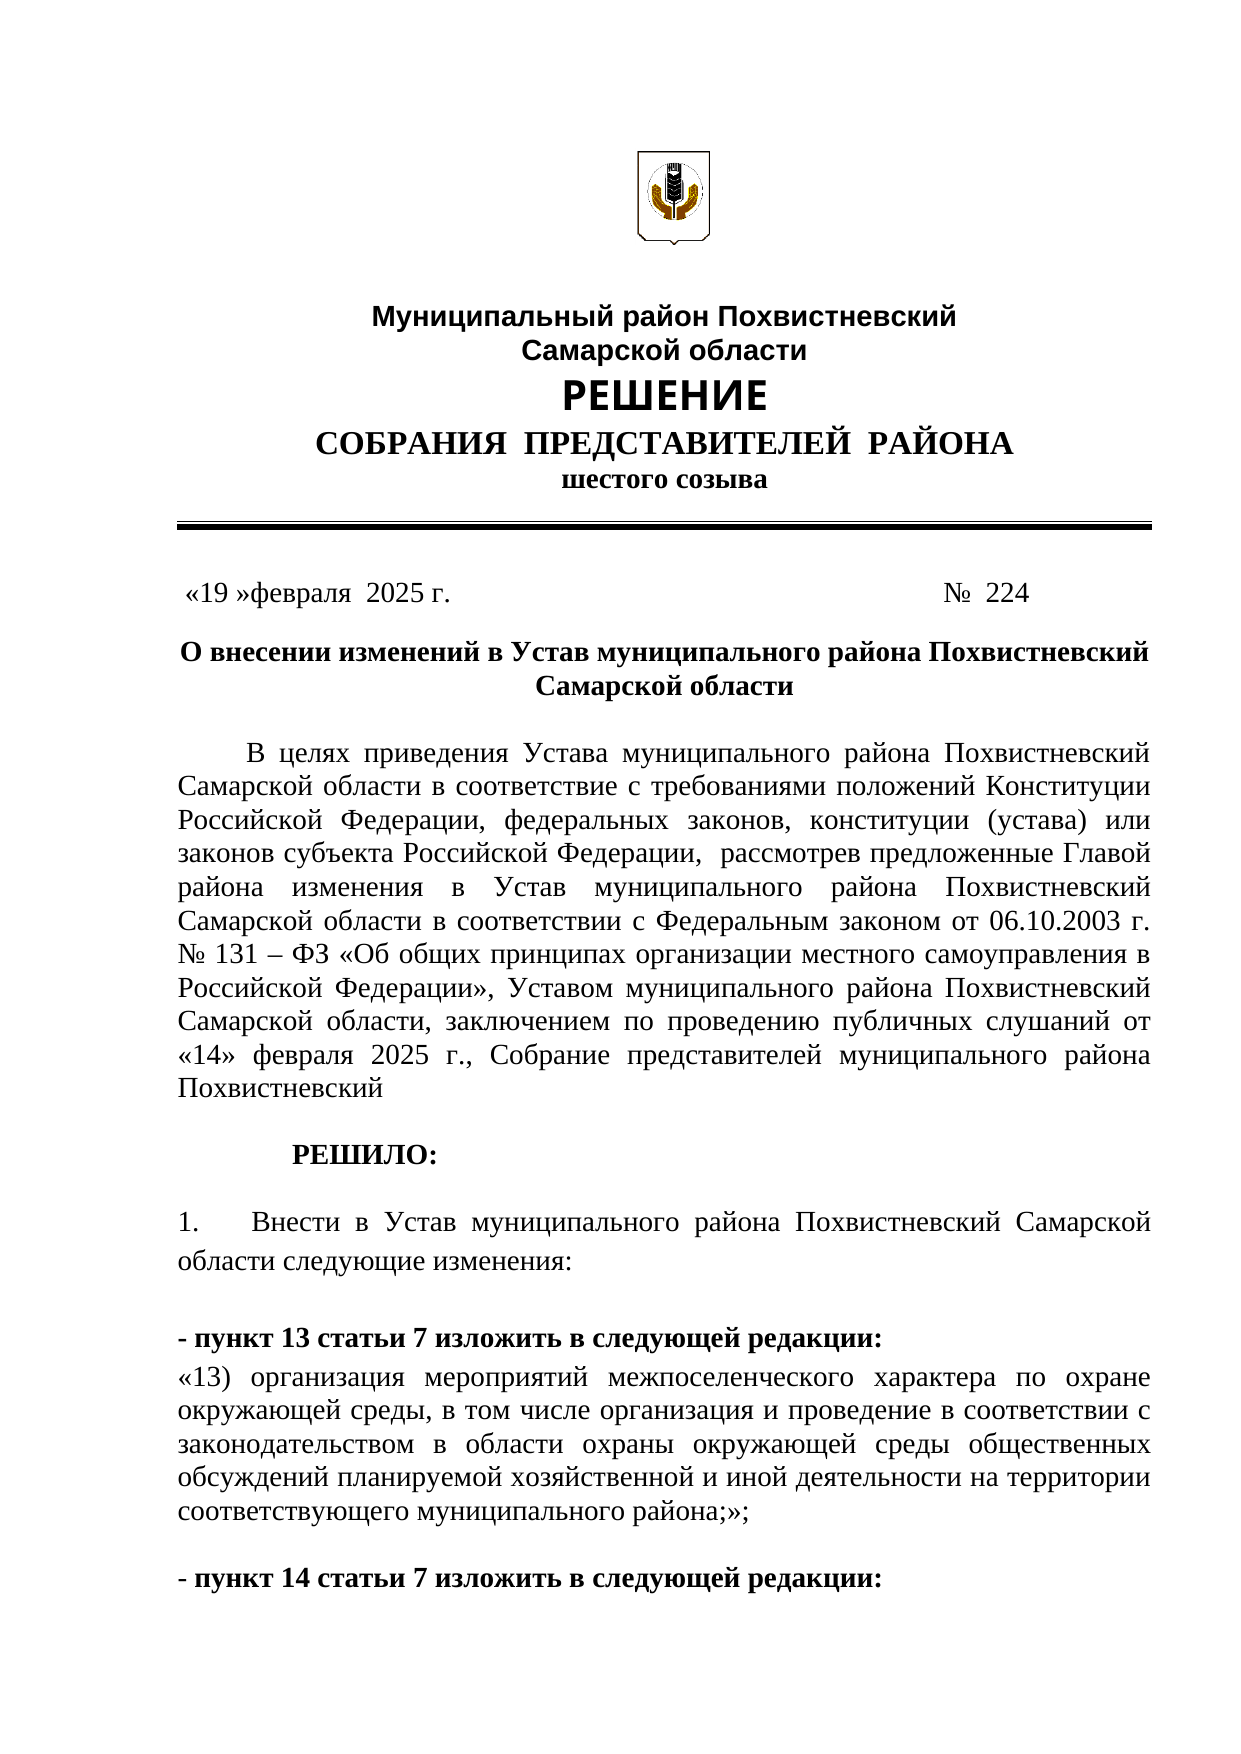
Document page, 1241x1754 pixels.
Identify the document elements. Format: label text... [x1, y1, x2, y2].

text - пункт 13 статьи 7 изложить в следующей редакции: [177, 1320, 1152, 1354]
text шестого созыва [177, 461, 1152, 495]
picture [635, 148, 712, 245]
text РЕШЕНИЕ [177, 366, 1152, 423]
text Муниципальный район Похвистневский [177, 299, 1152, 333]
list Внести в Устав муниципального района Похвистневский Самарской области следующие изменения: [177, 1204, 1152, 1277]
text «13) организация мероприятий межпоселенческого характера по охране окружающей среды, в том числе организация и проведение в соответствии с законодательством в области охраны окружающей среды общественных обсуждений планируемой хозяйственной и иной деятельности на территории соответствующего муниципального района;»; [177, 1359, 1152, 1526]
text В целях приведения Устава муниципального района Похвистневский Самарской области в соответствие с требованиями положений Конституции Российской Федерации, федеральных законов, конституции (устава) или законов субъекта Российской Федерации, рассмотрев предложенные Главой района изменения в Устав муниципального района Похвистневский Самарской области в соответствии с Федеральным законом от 06.10.2003 г. № 131 – ФЗ «Об общих принципах организации местного самоуправления в Российской Федерации», Уставом муниципального района Похвистневский Самарской области, заключением по проведению публичных слушаний от «14» февраля 2025 г., Собрание представителей муниципального района Похвистневский [177, 735, 1152, 1104]
text РЕШИЛО: [177, 1137, 1152, 1171]
text Самарской области [177, 333, 1152, 366]
text «19 »февраля 2025 г. № 224 [177, 575, 1152, 608]
text О внесении изменений в Устав муниципального района Похвистневский Самарской области [177, 634, 1152, 701]
text - пункт 14 статьи 7 изложить в следующей редакции: [177, 1560, 1152, 1593]
text СОБРАНИЯ ПРЕДСТАВИТЕЛЕЙ РАЙОНА [177, 423, 1152, 461]
